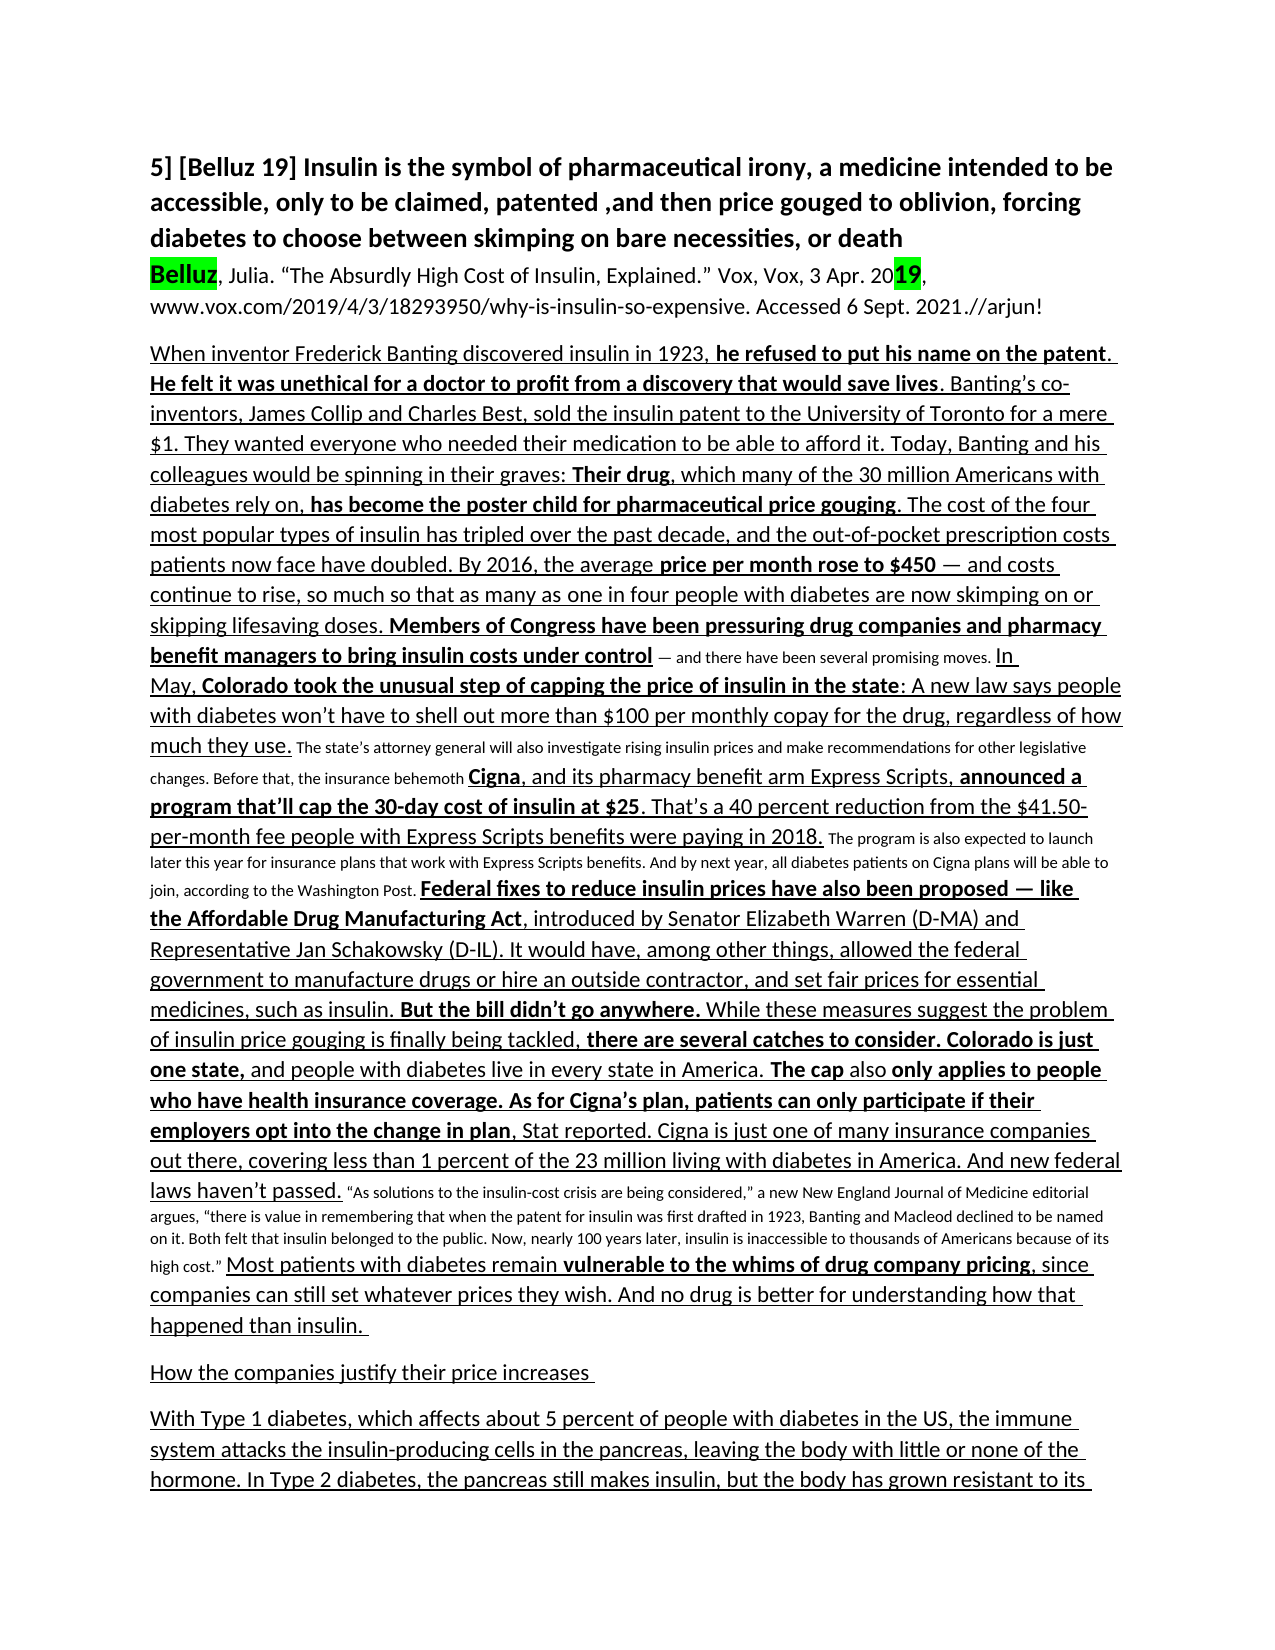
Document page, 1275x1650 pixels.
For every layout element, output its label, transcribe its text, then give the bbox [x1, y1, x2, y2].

text When inventor Frederick Banting discovered insulin in 1923, he refused to put his name on the patent. He felt it was unethical for a doctor to profit from a discovery that would save lives. Banting’s co-inventors, James Collip and Charles Best, sold the insulin patent to the University of Toronto for a mere $1. They wanted everyone who needed their medication to be able to afford it. Today, Banting and his colleagues would be spinning in their graves: Their drug, which many of the 30 million Americans with diabetes rely on, has become the poster child for pharmaceutical price gouging. The cost of the four most popular types of insulin has tripled over the past decade, and the out-of-pocket prescription costs patients now face have doubled. By 2016, the average price per month rose to $450 — and costs continue to rise, so much so that as many as one in four people with diabetes are now skimping on or skipping lifesaving doses. Members of Congress have been pressuring drug companies and pharmacy benefit managers to bring insulin costs under control — and there have been several promising moves. In May, Colorado took the unusual step of capping the price of insulin in the state: A new law says people with diabetes won’t have to shell out more than $100 per monthly copay for the drug, regardless of how much they use. The state’s attorney general will also investigate rising insulin prices and make recommendations for other legislative changes. Before that, the insurance behemoth Cigna, and its pharmacy benefit arm Express Scripts, announced a program that’ll cap the 30-day cost of insulin at $25. That’s a 40 percent reduction from the $41.50-per-month fee people with Express Scripts benefits were paying in 2018. The program is also expected to launch later this year for insurance plans that work with Express Scripts benefits. And by next year, all diabetes patients on Cigna plans will be able to join, according to the Washington Post. Federal fixes to reduce insulin prices have also been proposed — like the Affordable Drug Manufacturing Act, introduced by Senator Elizabeth Warren (D-MA) and Representative Jan Schakowsky (D-IL). It would have, among other things, allowed the federal government to manufacture drugs or hire an outside contractor, and set fair prices for essential medicines, such as insulin. But the bill didn’t go anywhere. While these measures suggest the problem of insulin price gouging is finally being tackled, there are several catches to consider. Colorado is just one state, and people with diabetes live in every state in America. The cap also only applies to people who have health insurance coverage. As for Cigna’s plan, patients can only participate if their employers opt into the change in plan, Stat reported. Cigna is just one of many insurance companies out there, covering less than 1 percent of the 23 million living with diabetes in America. And new federal laws haven’t passed. “As solutions to the insulin-cost crisis are being considered,” a new New England Journal of Medicine editorial argues, “there is value in remembering that when the patent for insulin was first drafted in 1923, Banting and Macleod declined to be named on it. Both felt that insulin belonged to the public. Now, nearly 100 years later, insulin is inaccessible to thousands of Americans because of its high cost.” Most patients with diabetes remain vulnerable to the whims of drug company pricing, since companies can still set whatever prices they wish. And no drug is better for understanding how that happened than insulin. [150, 339, 1125, 1339]
text Belluz, Julia. “The Absurdly High Cost of Insulin, Explained.” Vox, Vox, 3 Apr. 2019, www.vox.com/2019/4/3/18293950/why-is-insulin-so-expensive. Accessed 6 Sept. 2021.//arjun! [150, 257, 1125, 320]
subtitle 5] [Belluz 19] Insulin is the symbol of pharmaceutical irony, a medicine intended to be accessible, only to be claimed, patented ,and then price gouged to oblivion, forcing diabetes to choose between skimping on bare necessities, or death [150, 150, 1125, 254]
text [150, 1404, 1125, 1493]
text How the companies justify their price increases [150, 1358, 1125, 1386]
